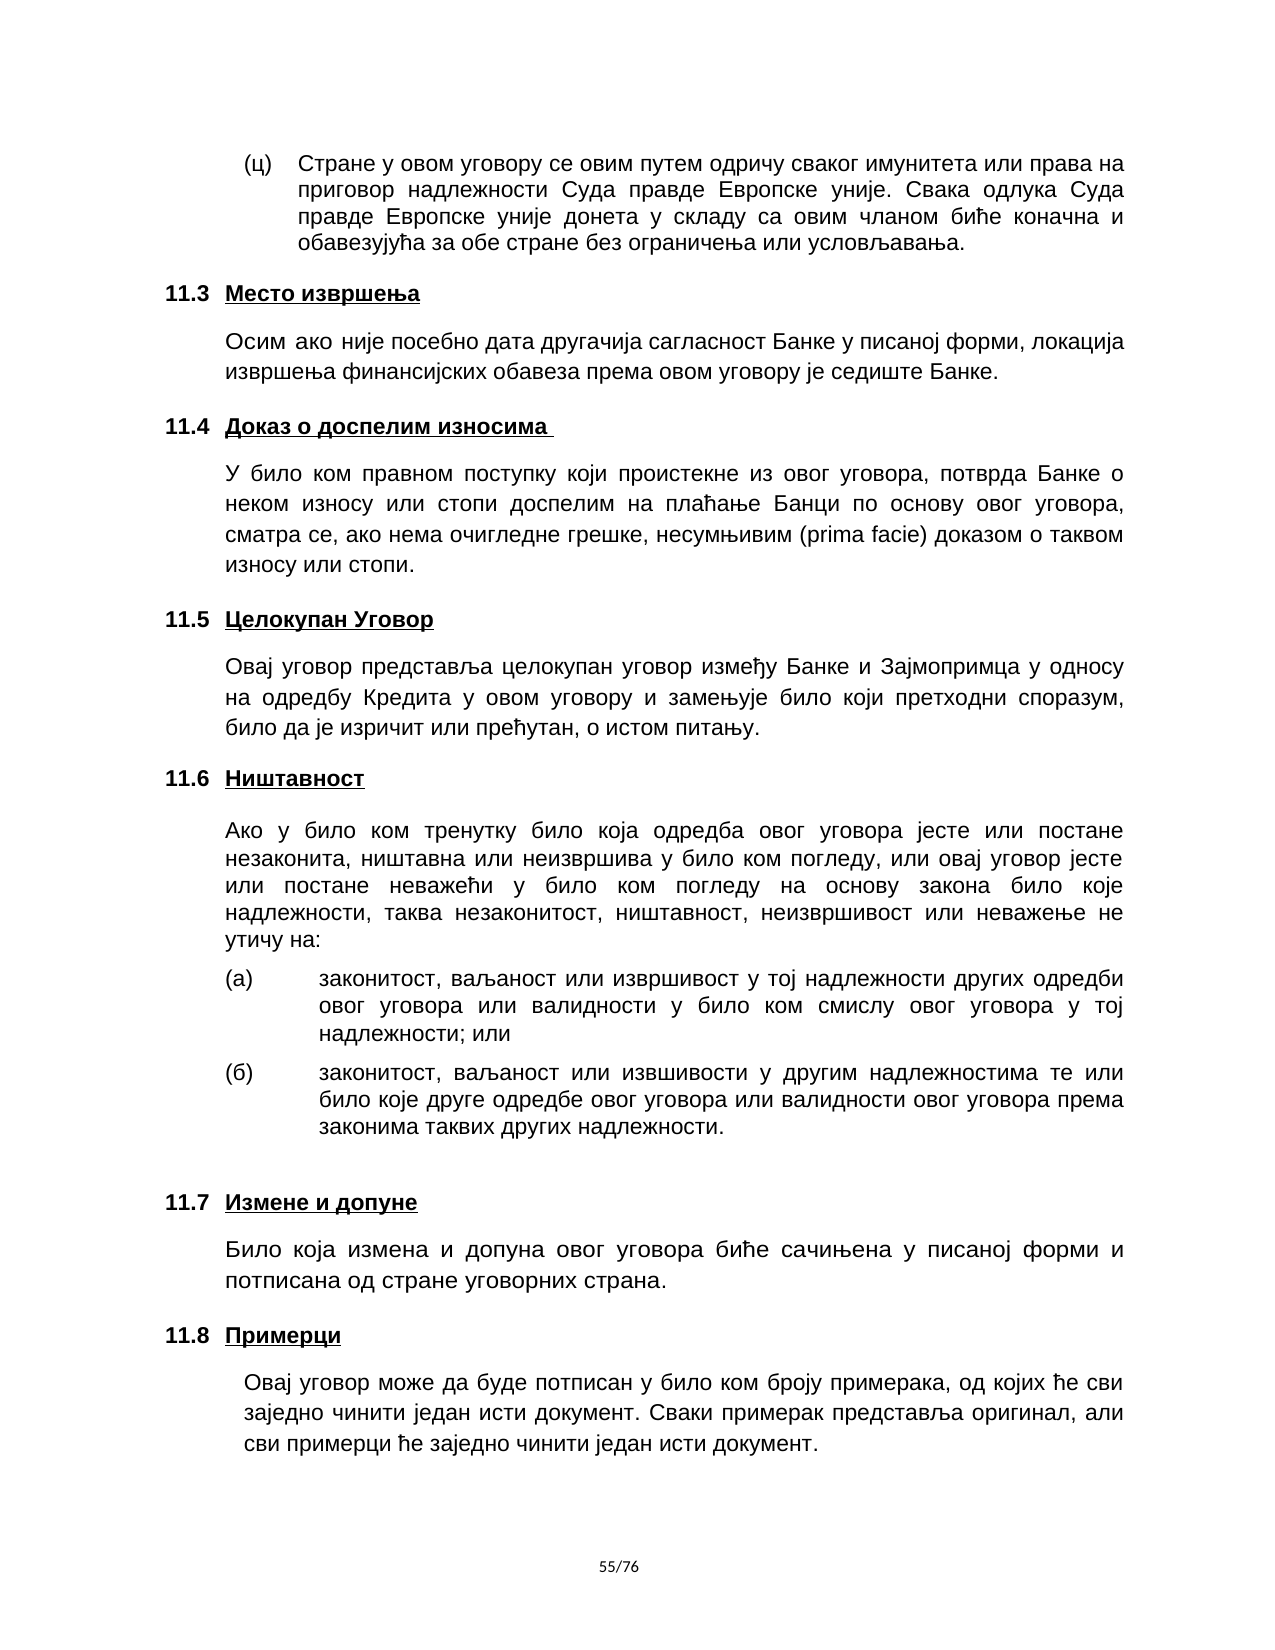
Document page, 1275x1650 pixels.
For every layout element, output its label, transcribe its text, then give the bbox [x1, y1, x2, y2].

list Место извршења [165, 280, 1125, 307]
list Примерци [165, 1322, 1125, 1348]
text У било ком правном поступку који проистекне из овог уговора, потврда Банке о неком износу или стопи доспелим на плаћање Банци по основу овог уговора, сматра се, ако нема очигледне грешке, несумњивим (prima facie) доказом о таквом износу или стопи. [225, 460, 1125, 577]
list Измене и допуне [165, 1189, 1125, 1216]
text (ц) Стране у овом уговору се овим путем одричу сваког имунитета или права на приговор надлежности Суда правде Европске уније. Свака одлука Суда правде Европске уније донета у складу са овим чланом биће коначна и обавезујућа за обе стране без ограничења или условљавања. [244, 150, 1125, 255]
text Овај уговор може да буде потписан у било ком броју примерака, од којих ће сви заједно чинити један исти документ. Сваки примерак представља оригинал, али сви примерци ће заједно чинити један исти документ. [244, 1369, 1125, 1456]
text Ако у било ком тренутку било која одредба овог уговора јесте или постане незаконита, ништавна или неизвршива у било ком погледу, или овај уговор јесте или постане неважећи у било ком погледу на основу закона било које надлежности, таква незаконитост, ништавност, неизвршивост или неважење не утичу на: [225, 817, 1124, 952]
text Осим ако није посебно дата другачија сагласност Банке у писаној форми, локација извршења финансијских обавеза према овом уговору је седиште Банке. [225, 328, 1125, 384]
list Целокупан Уговор [165, 606, 1125, 632]
list Ништавност [165, 765, 1125, 791]
text Овај уговор представља целокупан уговор између Банке и Зајмопримца у односу на одредбу Кредита у овом уговору и замењује било који претходни споразум, било да је изричит или прећутан, о истом питању. [225, 653, 1125, 740]
text (б) законитост, ваљаност или извшивости у другим надлежностима те или било које друге одредбе овог уговора или валидности овог уговора према законима таквих других надлежности. [225, 1059, 1124, 1139]
list Доказ о доспелим износима [165, 413, 1125, 439]
text Било која измена и допуна овог уговора биће сачињена у писаној форми и потписана од стране уговорних страна. [225, 1236, 1125, 1293]
text (а) законитост, ваљаност или извршивост у тој надлежности других одредби овог уговора или валидности у било ком смислу овог уговора у тој надлежности; или [225, 965, 1124, 1046]
